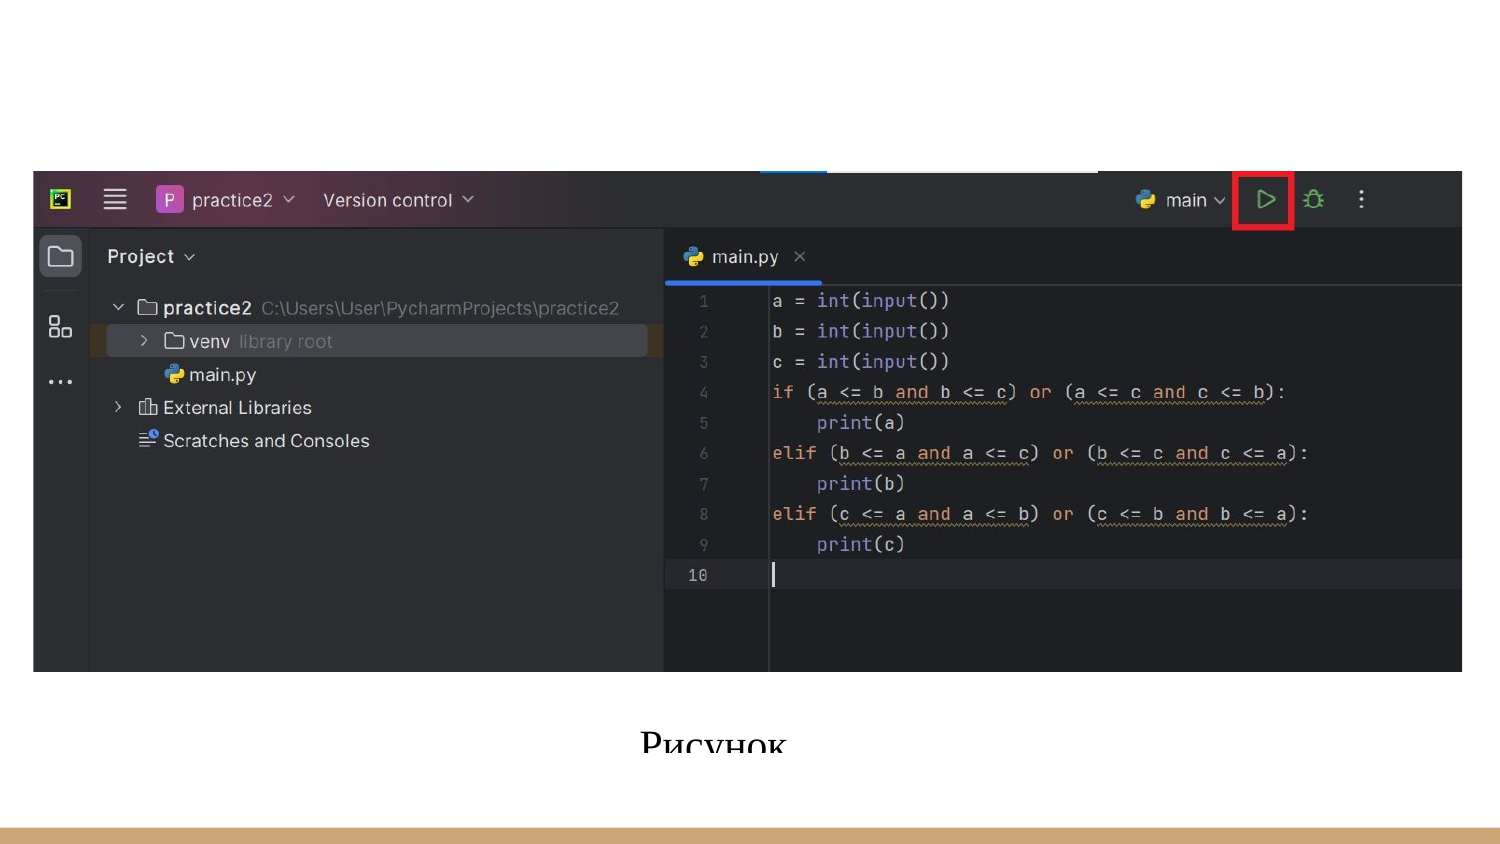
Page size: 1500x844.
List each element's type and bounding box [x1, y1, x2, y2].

picture [33, 171, 1463, 672]
